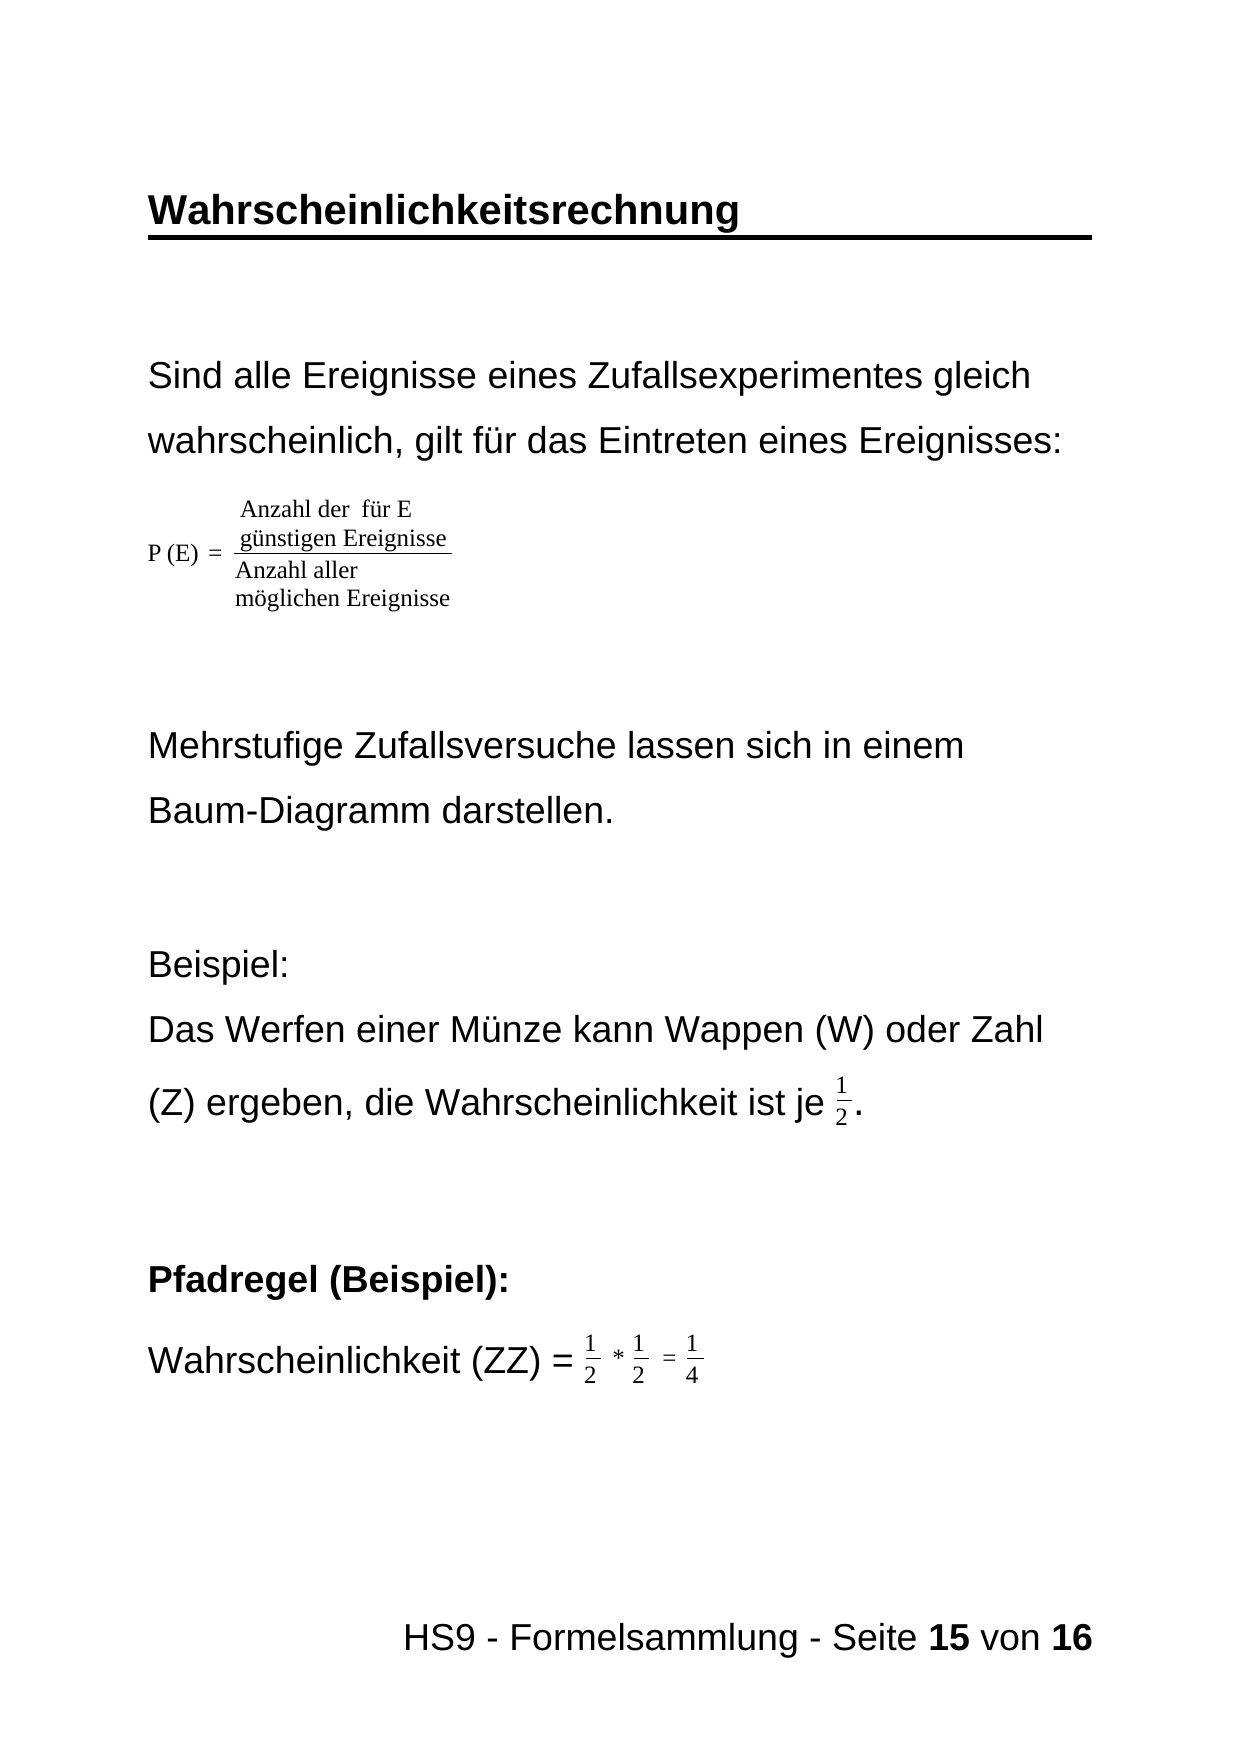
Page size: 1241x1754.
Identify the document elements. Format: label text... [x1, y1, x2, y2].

text Beispiel: [148, 942, 1092, 986]
text Mehrstufige Zufallsversuche lassen sich in einem Baum-Diagramm darstellen. [148, 723, 1092, 831]
text Wahrscheinlichkeit (ZZ) = [148, 1330, 1092, 1389]
subtitle Wahrscheinlichkeitsrechnung [148, 185, 1092, 235]
text Sind alle Ereignisse eines Zufallsexperimentes gleich wahrscheinlich, gilt für das Eintreten eines Ereignisses: [148, 353, 1092, 461]
subtitle Pfadregel (Beispiel): [148, 1257, 1092, 1300]
text Das Werfen einer Münze kann Wappen (W) oder Zahl (Z) ergeben, die Wahrscheinlichkeit ist je . [148, 1007, 1092, 1131]
